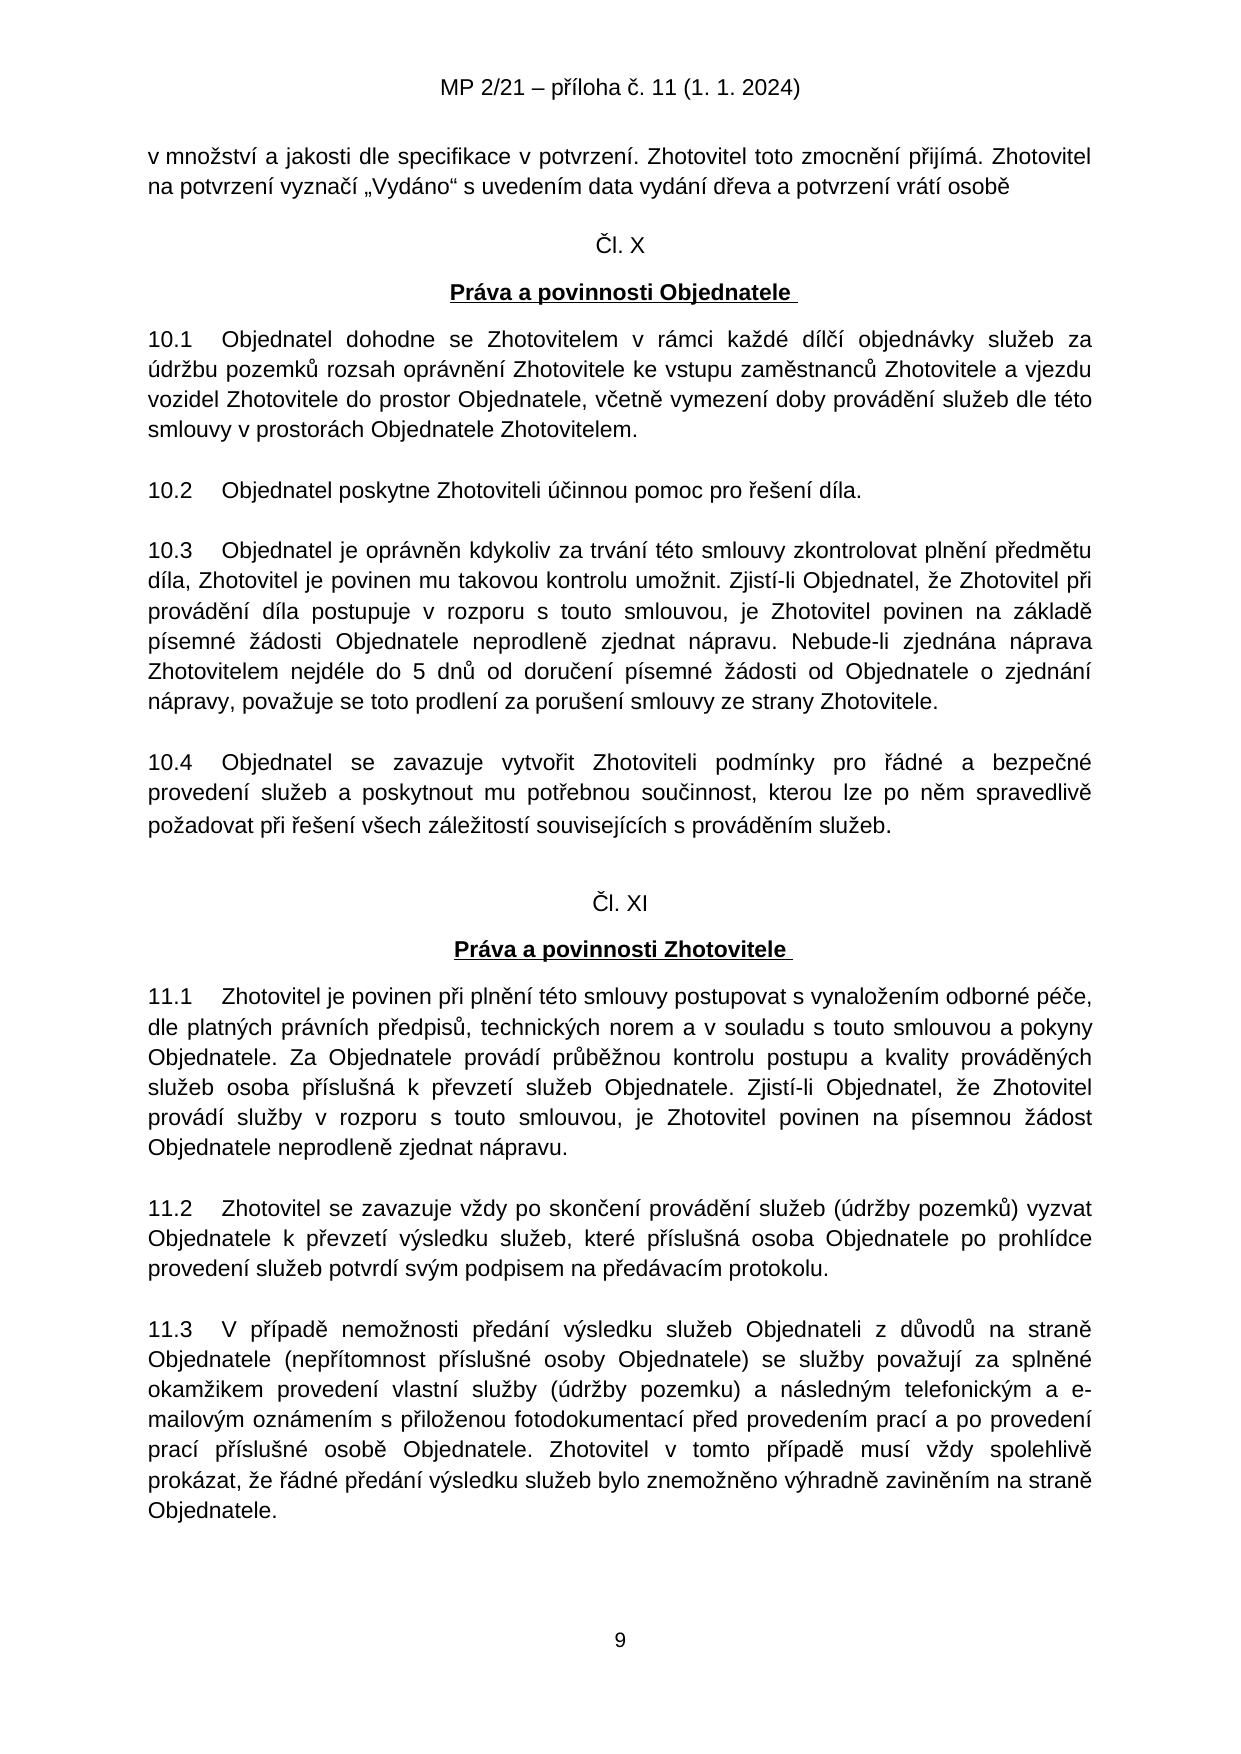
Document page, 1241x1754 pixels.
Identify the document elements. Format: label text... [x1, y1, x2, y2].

list Objednatel dohodne se Zhotovitelem v rámci každé dílčí objednávky služeb za údržbu pozemků rozsah oprávnění Zhotovitele ke vstupu zaměstnanců Zhotovitele a vjezdu vozidel Zhotovitele do prostor Objednatele, včetně vymezení doby provádění služeb dle této smlouvy v prostorách Objednatele Zhotovitelem. [148, 326, 1093, 443]
list V případě nemožnosti předání výsledku služeb Objednateli z důvodů na straně Objednatele (nepřítomnost příslušné osoby Objednatele) se služby považují za splněné okamžikem provedení vlastní služby (údržby pozemku) a následným telefonickým a e-mailovým oznámením s přiloženou fotodokumentací před provedením prací a po provedení prací příslušné osobě Objednatele. Zhotovitel v tomto případě musí vždy spolehlivě prokázat, že řádné předání výsledku služeb bylo znemožněno výhradně zaviněním na straně Objednatele. [148, 1316, 1093, 1523]
list Objednatel poskytne Zhotoviteli účinnou pomoc pro řešení díla. [148, 477, 1093, 503]
list Objednatel je oprávněn kdykoliv za trvání této smlouvy zkontrolovat plnění předmětu díla, Zhotovitel je povinen mu takovou kontrolu umožnit. Zjistí-li Objednatel, že Zhotovitel při provádění díla postupuje v rozporu s touto smlouvou, je Zhotovitel povinen na základě písemné žádosti Objednatele neprodleně zjednat nápravu. Nebude-li zjednána náprava Zhotovitelem nejdéle do 5 dnů od doručení písemné žádosti od Objednatele o zjednání nápravy, považuje se toto prodlení za porušení smlouvy ze strany Zhotovitele. [148, 537, 1093, 715]
list Zhotovitel se zavazuje vždy po skončení provádění služeb (údržby pozemků) vyzvat Objednatele k převzetí výsledku služeb, které příslušná osoba Objednatele po prohlídce provedení služeb potvrdí svým podpisem na předávacím protokolu. [148, 1195, 1093, 1281]
text Práva a povinnosti Objednatele [148, 279, 1093, 305]
list Objednatel se zavazuje vytvořit Zhotoviteli podmínky pro řádné a bezpečné provedení služeb a poskytnout mu potřebnou součinnost, kterou lze po něm spravedlivě požadovat při řešení všech záležitostí souvisejících s prováděním služeb. [148, 749, 1093, 838]
text Čl. X [148, 232, 1093, 258]
text Čl. XI [148, 889, 1093, 916]
list Zhotovitel je povinen při plnění této smlouvy postupovat s vynaložením odborné péče, dle platných právních předpisů, technických norem a v souladu s touto smlouvou a pokyny Objednatele. Za Objednatele provádí průběžnou kontrolu postupu a kvality prováděných služeb osoba příslušná k převzetí služeb Objednatele. Zjistí-li Objednatel, že Zhotovitel provádí služby v rozporu s touto smlouvou, je Zhotovitel povinen na písemnou žádost Objednatele neprodleně zjednat nápravu. [148, 983, 1093, 1161]
text Práva a povinnosti Zhotovitele [148, 936, 1093, 963]
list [148, 143, 1093, 199]
